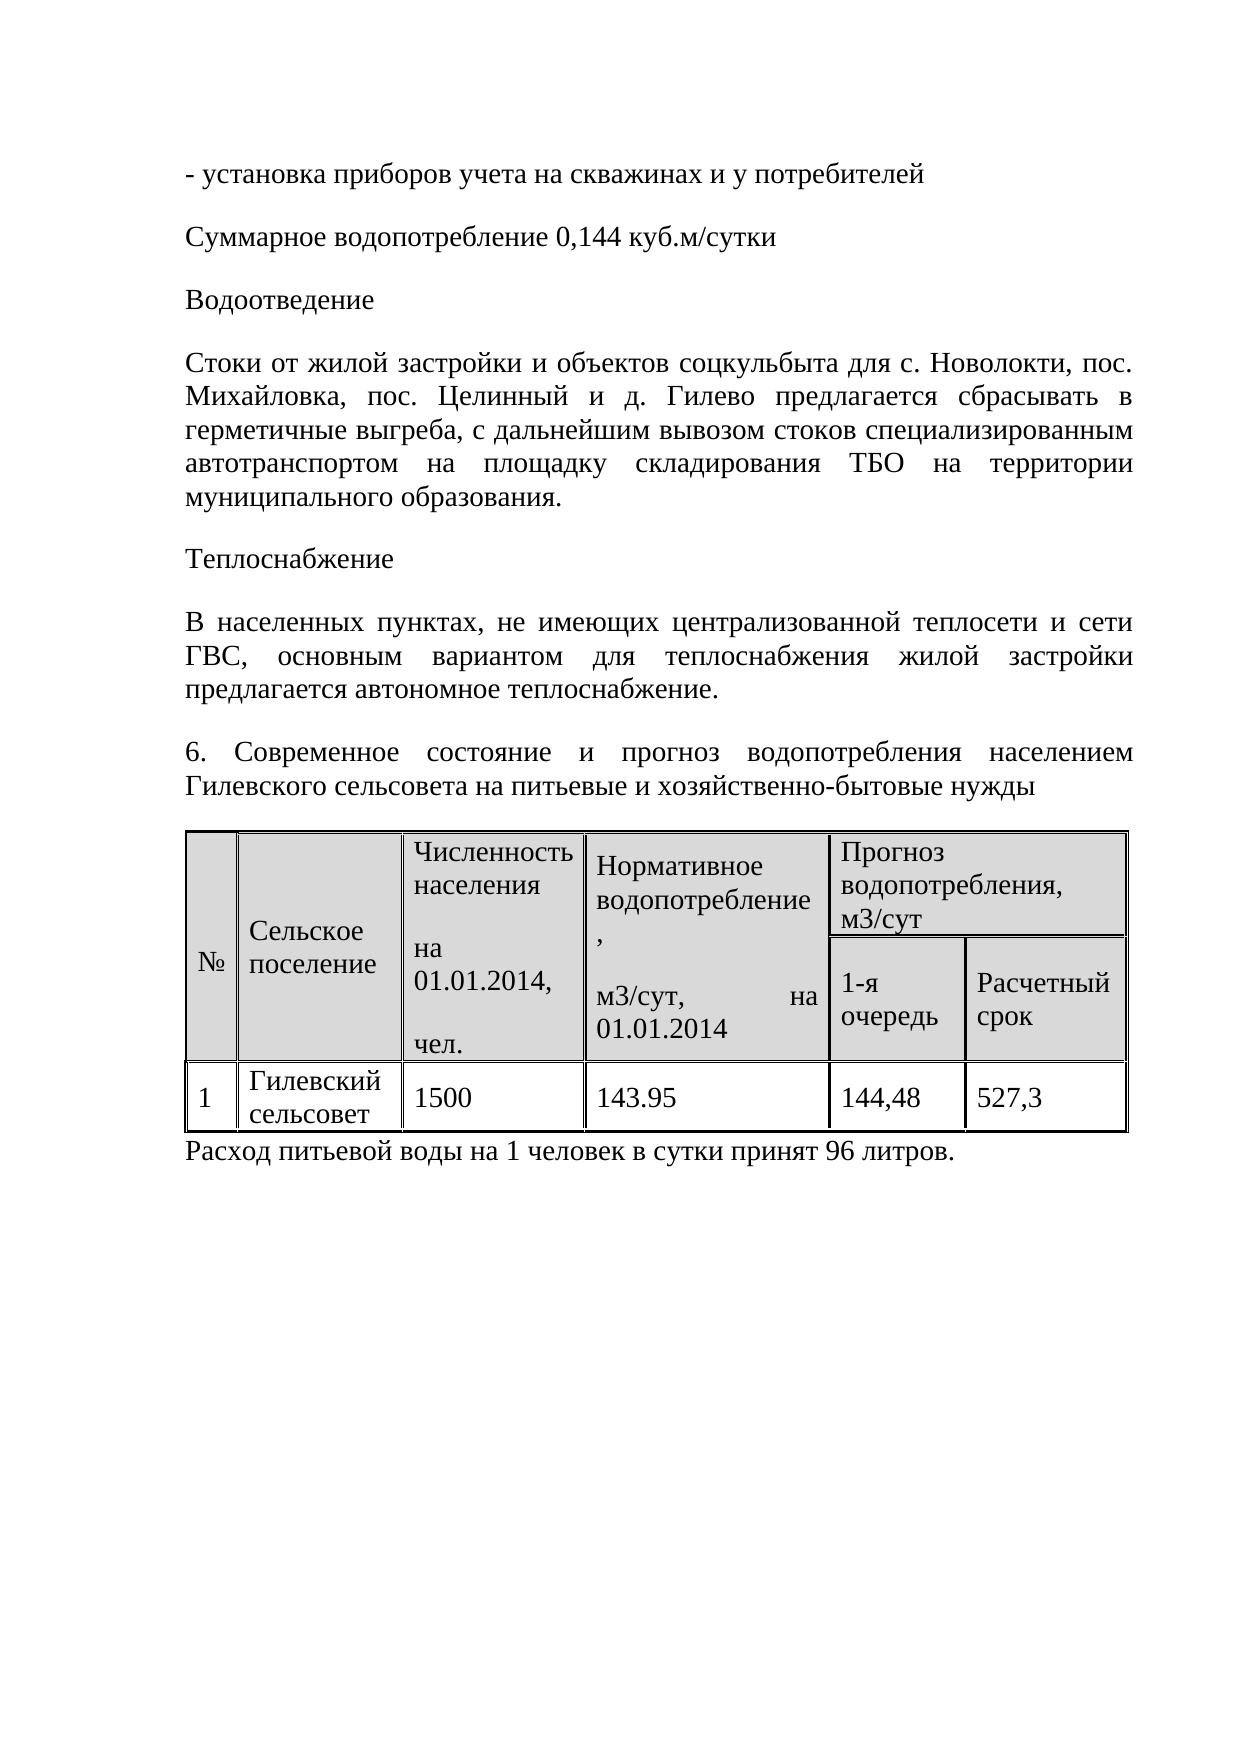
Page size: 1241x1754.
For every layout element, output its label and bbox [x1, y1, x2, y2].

table_header [176, 118, 1140, 1273]
